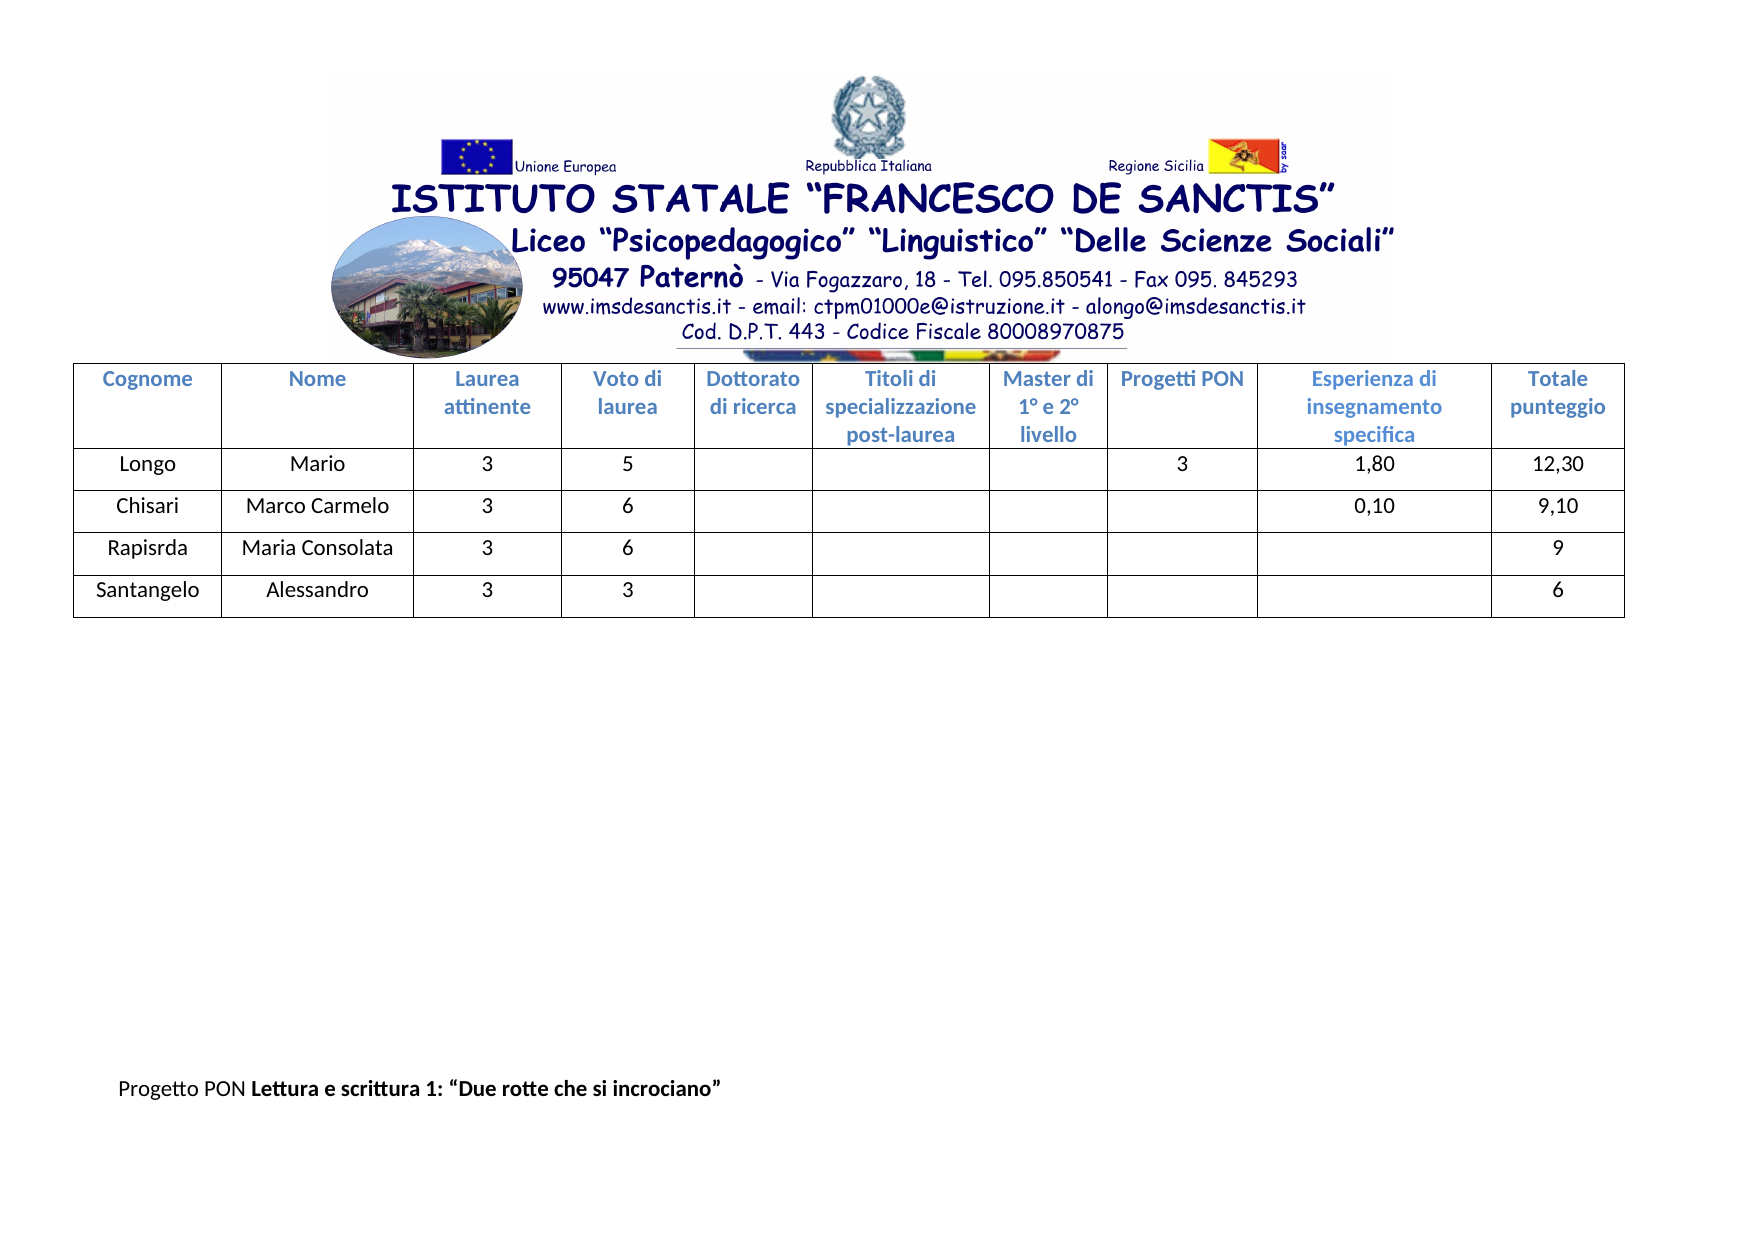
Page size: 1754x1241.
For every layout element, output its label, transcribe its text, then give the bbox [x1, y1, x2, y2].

table_cell 5 [562, 449, 694, 490]
table_cell [1108, 533, 1257, 574]
table_cell Marco Carmelo [222, 491, 413, 532]
table_cell [695, 491, 812, 532]
table_cell [813, 533, 989, 574]
table_cell 3 [414, 491, 561, 532]
table_cell 6 [1492, 576, 1624, 617]
table_cell 1,80 [1258, 449, 1491, 490]
table_cell [1108, 576, 1257, 617]
table_header Progetti PON [1108, 364, 1257, 448]
table_cell [695, 576, 812, 617]
table_cell [1258, 576, 1491, 617]
table_cell Mario [222, 449, 413, 490]
table_cell 6 [562, 533, 694, 574]
table_cell [990, 533, 1107, 574]
table_header Nome [222, 364, 413, 448]
picture [331, 73, 1394, 363]
table_header Titoli di specializzazione post-laurea [813, 364, 989, 448]
table_cell 0,10 [1258, 491, 1491, 532]
table_cell Longo [74, 449, 221, 490]
table_header Totale punteggio [1492, 364, 1624, 448]
table_cell Rapisrda [74, 533, 221, 574]
table_header Laurea attinente [414, 364, 561, 448]
table_cell 12,30 [1492, 449, 1624, 490]
table_header Esperienza di insegnamento specifica [1258, 364, 1491, 448]
table_cell 3 [562, 576, 694, 617]
table_cell Maria Consolata [222, 533, 413, 574]
text Progetto PON Lettura e scrittura 1: “Due rotte che si incrociano” [118, 1074, 1606, 1102]
table_cell [813, 491, 989, 532]
table_cell 6 [562, 491, 694, 532]
table_cell 3 [414, 576, 561, 617]
table_cell [695, 449, 812, 490]
table_cell 3 [414, 533, 561, 574]
table_header Dottorato di ricerca [695, 364, 812, 448]
table_cell [1258, 533, 1491, 574]
table_cell 9 [1492, 533, 1624, 574]
table_cell 9,10 [1492, 491, 1624, 532]
table_cell Chisari [74, 491, 221, 532]
table_header Voto di laurea [562, 364, 694, 448]
table_cell Alessandro [222, 576, 413, 617]
table_cell [990, 576, 1107, 617]
table_cell [695, 533, 812, 574]
table_header Master di 1° e 2° livello [990, 364, 1107, 448]
table_cell Santangelo [74, 576, 221, 617]
table_header Cognome [74, 364, 221, 448]
table_cell 3 [1108, 449, 1257, 490]
table_cell 3 [414, 449, 561, 490]
table_cell [813, 449, 989, 490]
table_cell [990, 491, 1107, 532]
table_cell [813, 576, 989, 617]
table_cell [1108, 491, 1257, 532]
table_cell [990, 449, 1107, 490]
